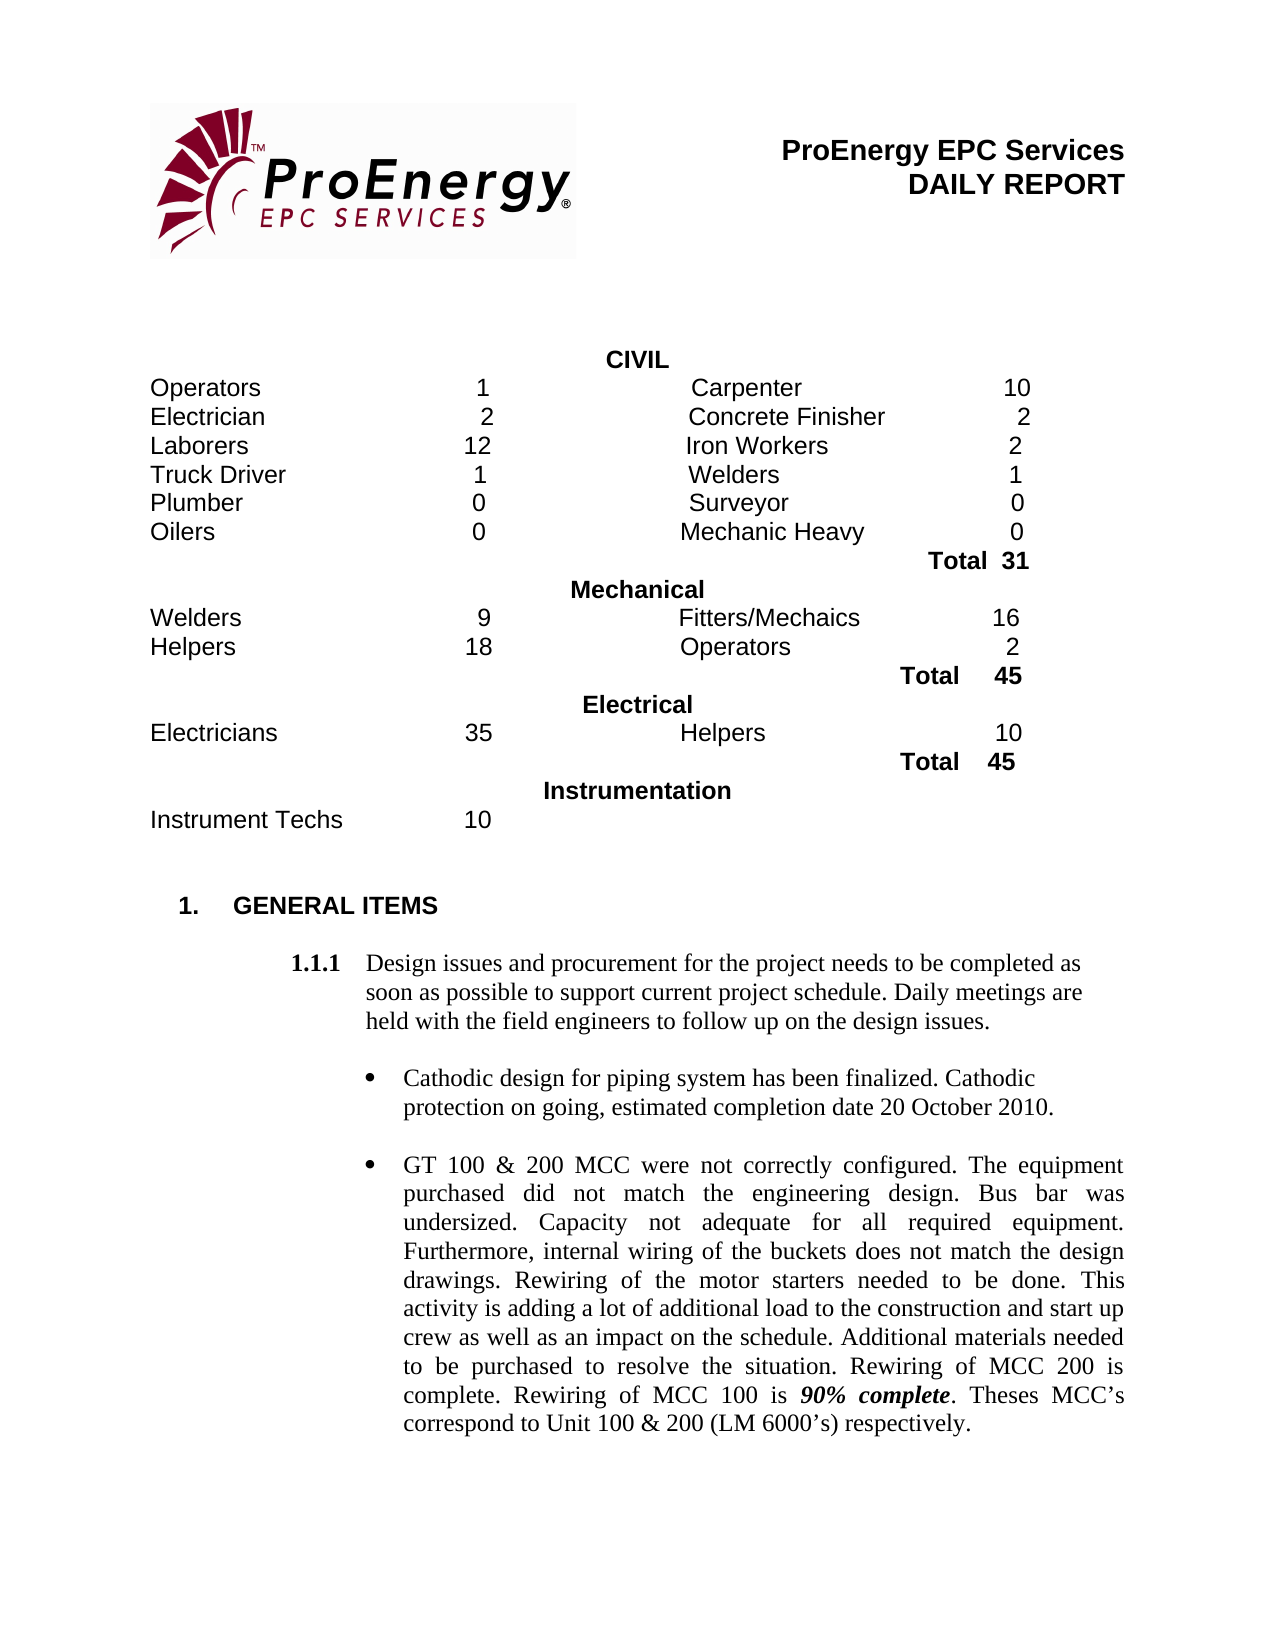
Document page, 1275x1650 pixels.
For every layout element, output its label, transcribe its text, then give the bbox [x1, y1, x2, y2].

text Truck Driver 1 Welders 1 Plumber 0 Surveyor 0 [150, 460, 1125, 517]
text Mechanical [150, 575, 1125, 603]
text Instrument Techs 10 [150, 805, 1125, 833]
picture [150, 103, 577, 259]
text Electricians 35 Helpers 10 [150, 718, 1125, 747]
list GT 100 & 200 MCC were not correctly configured. The equipment purchased did not match the engineering design. Bus bar was undersized. Capacity not adequate for all required equipment. Furthermore, internal wiring of the buckets does not match the design drawings. Rewiring of the motor starters needed to be done. This activity is adding a lot of additional load to the construction and start up crew as well as an impact on the schedule. Additional materials needed to be purchased to resolve the situation. Rewiring of MCC 200 is complete. Rewiring of MCC 100 is 90% complete. Theses MCC’s correspond to Unit 100 & 200 (LM 6000’s) respectively. [366, 1150, 1125, 1437]
list Design issues and procurement for the project needs to be completed as soon as possible to support current project schedule. Daily meetings are held with the field engineers to follow up on the design issues. [291, 948, 1125, 1035]
text Total 45 [150, 661, 1125, 690]
text Electrical [150, 690, 1125, 718]
text Helpers 18 Operators 2 [150, 632, 1125, 661]
text Operators 1 Carpenter 10 Electrician 2 Concrete Finisher 2 Laborers 12 Iron Workers 2 [150, 373, 1125, 460]
text CIVIL [150, 345, 1125, 373]
list GENERAL ITEMS [178, 891, 1125, 920]
text Welders 9 Fitters/Mechaics 16 [150, 603, 1125, 632]
list Cathodic design for piping system has been finalized. Cathodic protection on going, estimated completion date 20 October 2010. [366, 1063, 1125, 1121]
text Total 45 [150, 747, 1125, 776]
text Instrumentation [150, 776, 1125, 805]
text Oilers 0 Mechanic Heavy 0 [150, 517, 1125, 546]
text Total 31 [150, 546, 1125, 575]
